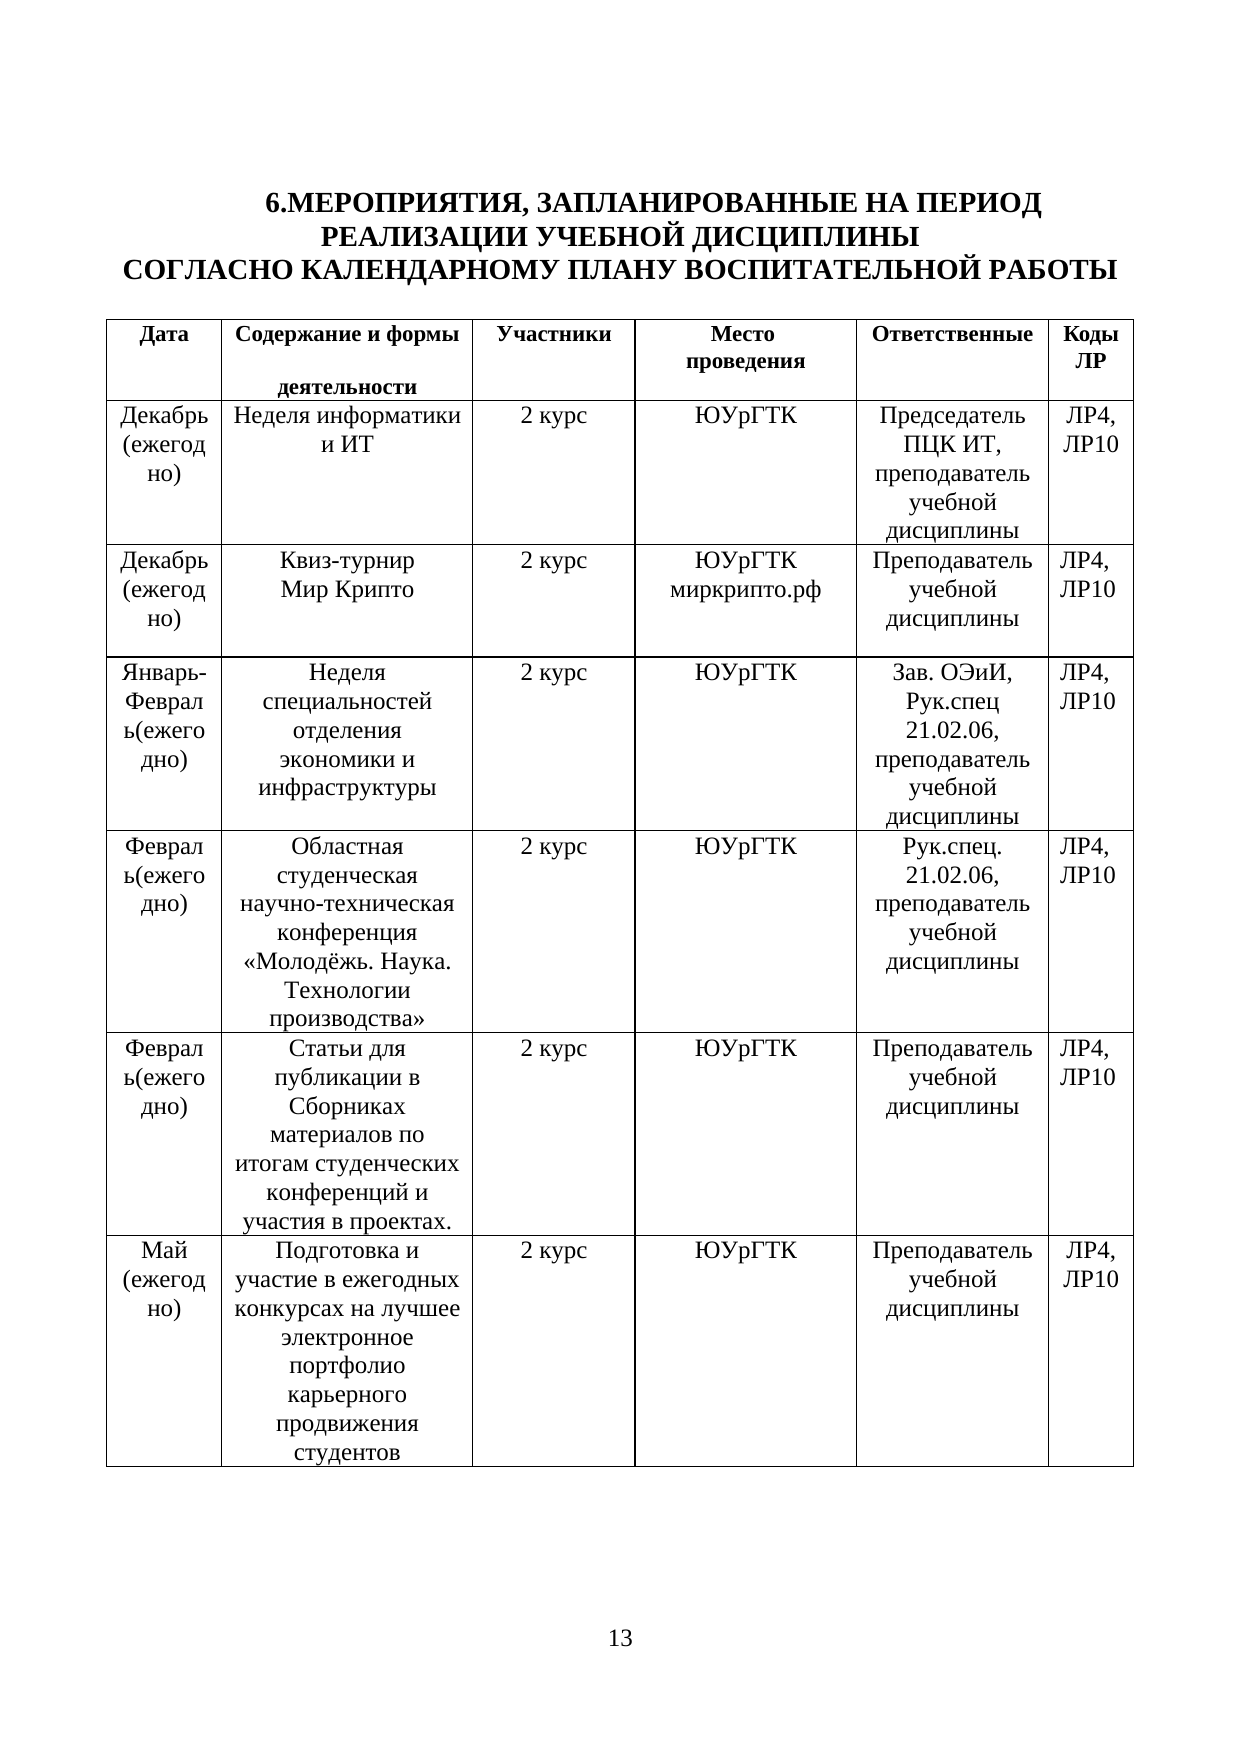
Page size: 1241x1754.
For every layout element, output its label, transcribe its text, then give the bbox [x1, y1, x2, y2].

table_header Ответственные [857, 320, 1048, 399]
table_cell ЮУрГТК [636, 831, 856, 1032]
table_cell Зав. ОЭиИ, Рук.спец 21.02.06, преподаватель учебной дисциплины [857, 658, 1048, 830]
table_cell 2 курс [473, 658, 634, 830]
table_cell ЛР4, ЛР10 [1049, 1033, 1133, 1234]
table_cell 2 курс [473, 545, 634, 656]
table_cell Январь-Февраль(ежегодно) [107, 658, 221, 830]
table_header Содержание и формы деятельности [222, 320, 472, 399]
table_cell ЮУрГТК [636, 401, 856, 544]
table_header Коды ЛР [1049, 320, 1133, 399]
table_cell Неделя информатики и ИТ [222, 401, 472, 544]
table_cell Неделя специальностей отделения экономики и инфраструктуры [222, 658, 472, 830]
table_cell Подготовка и участие в ежегодных конкурсах на лучшее электронное портфолио карьерного продвижения студентов [222, 1236, 472, 1466]
table_cell Май (ежегодно) [107, 1236, 221, 1466]
table_cell Статьи для публикации в Сборниках материалов по итогам студенческих конференций и участия в проектах. [222, 1033, 472, 1234]
table_cell 2 курс [473, 401, 634, 544]
table_cell ЛР4, ЛР10 [1049, 658, 1133, 830]
table_cell Преподаватель учебной дисциплины [857, 545, 1048, 656]
table_cell ЮУрГТК [636, 658, 856, 830]
table_cell ЮУрГТК миркрипто.рф [636, 545, 856, 656]
table_cell Рук.спец. 21.02.06, преподаватель учебной дисциплины [857, 831, 1048, 1032]
table_cell ЛР4, ЛР10 [1049, 545, 1133, 656]
table_cell Преподаватель учебной дисциплины [857, 1033, 1048, 1234]
table_cell Декабрь (ежегодно) [107, 545, 221, 656]
table_cell Февраль(ежегодно) [107, 1033, 221, 1234]
table_cell Квиз-турнир Мир Крипто [222, 545, 472, 656]
table_cell Председатель ПЦК ИТ, преподаватель учебной дисциплины [857, 401, 1048, 544]
table_header Место проведения [636, 320, 856, 399]
table_cell ЛР4, ЛР10 [1049, 1236, 1133, 1466]
table_header Участники [473, 320, 634, 399]
table_cell 2 курс [473, 1033, 634, 1234]
text СОГЛАСНО КАЛЕНДАРНОМУ ПЛАНУ ВОСПИТАТЕЛЬНОЙ РАБОТЫ [118, 252, 1122, 286]
text РЕАЛИЗАЦИИ УЧЕБНОЙ ДИСЦИПЛИНЫ [118, 219, 1122, 252]
table_cell Преподаватель учебной дисциплины [857, 1236, 1048, 1466]
table_header Дата [107, 320, 221, 399]
table_cell Декабрь (ежегодно) [107, 401, 221, 544]
table_cell ЛР4, ЛР10 [1049, 401, 1133, 544]
table_cell Областная студенческая научно-техническая конференция «Молодёжь. Наука. Технологии производства» [222, 831, 472, 1032]
table_cell ЮУрГТК [636, 1033, 856, 1234]
table_cell Февраль(ежегодно) [107, 831, 221, 1032]
table_cell 2 курс [473, 831, 634, 1032]
table_cell 2 курс [473, 1236, 634, 1466]
table_cell ЛР4, ЛР10 [1049, 831, 1133, 1032]
table_cell ЮУрГТК [636, 1236, 856, 1466]
list 6.МЕРОПРИЯТИЯ, ЗАПЛАНИРОВАННЫЕ НА ПЕРИОД [185, 185, 1122, 219]
